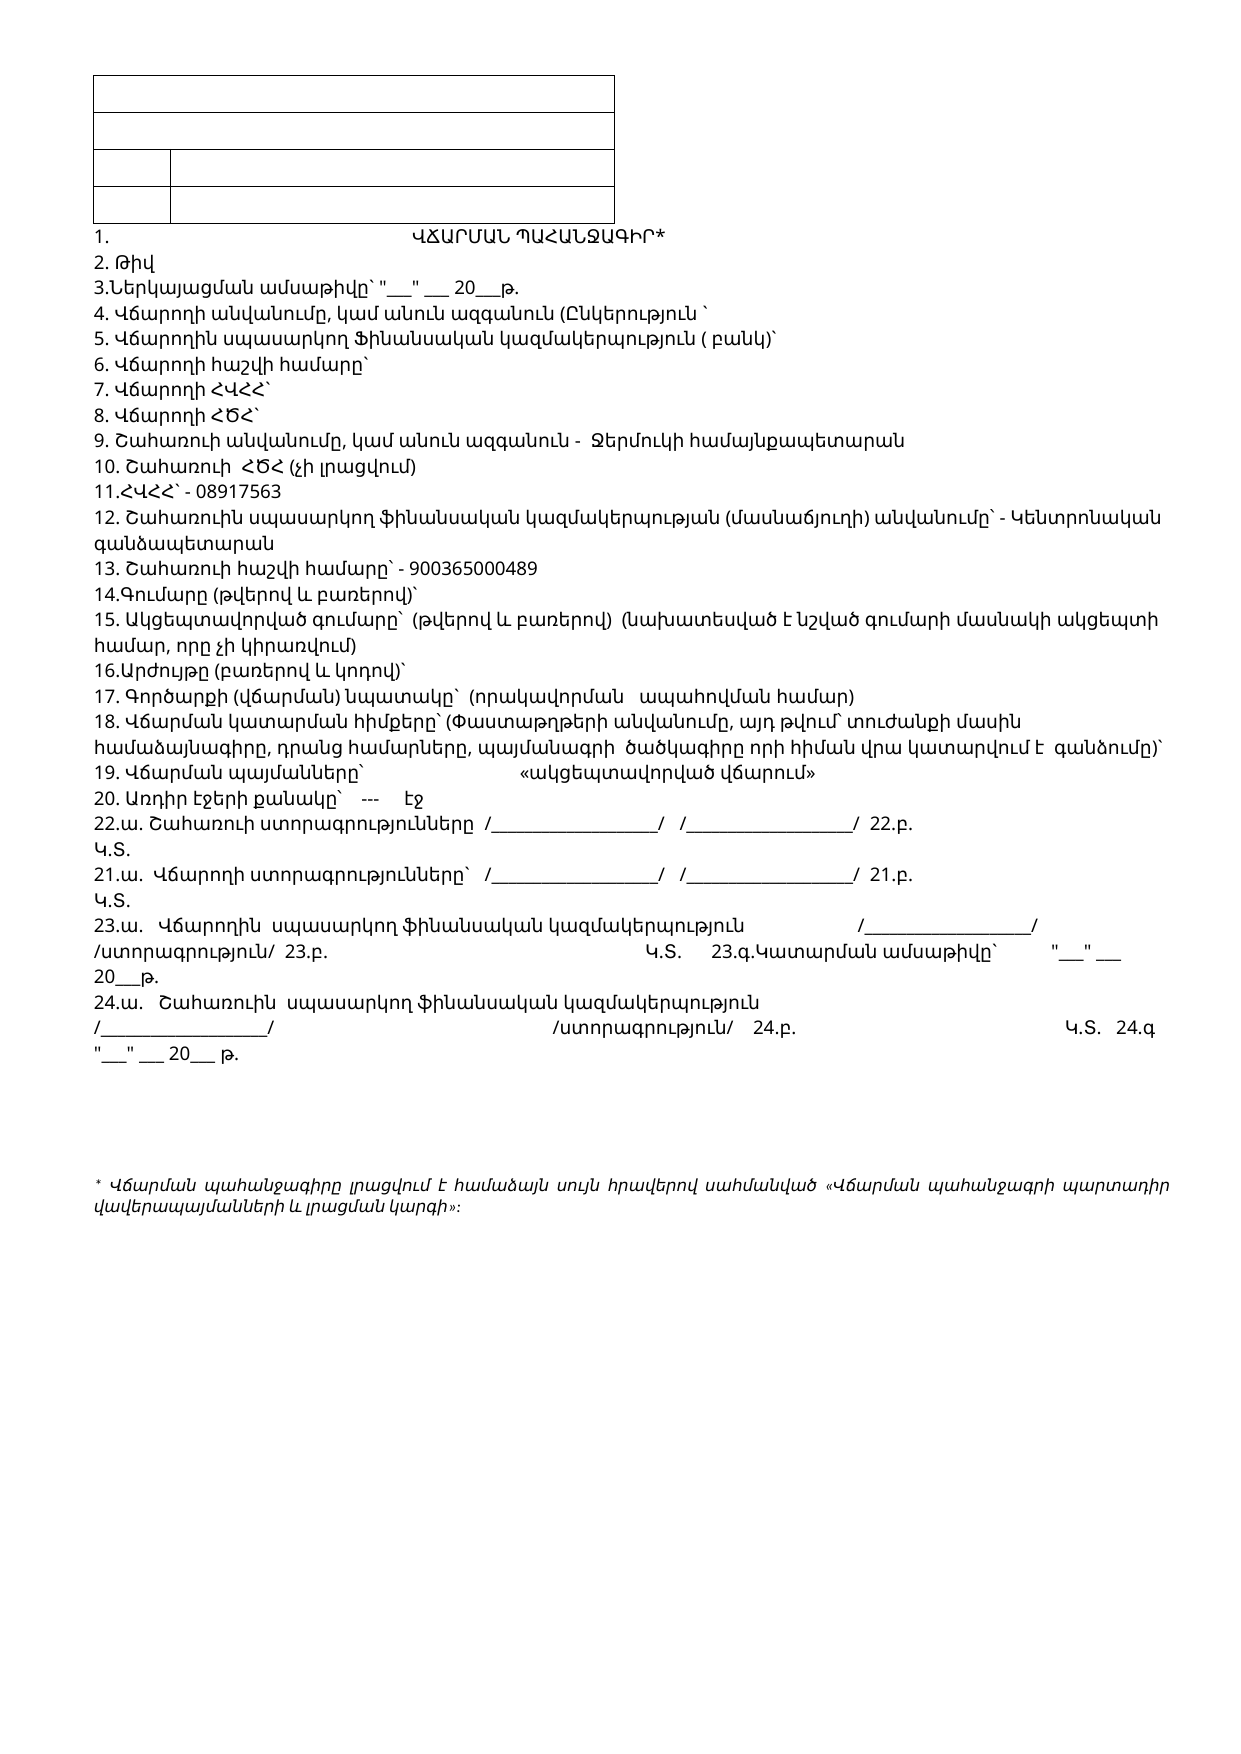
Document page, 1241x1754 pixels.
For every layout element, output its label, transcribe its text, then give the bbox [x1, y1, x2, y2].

text * Վճարման պահանջագիրը լրացվում է համաձայն սույն հրավերով սահմանված «Վճարման պահանջագրի պարտադիր վավերապայմանների և լրացման կարգի»: [94, 1176, 1171, 1216]
